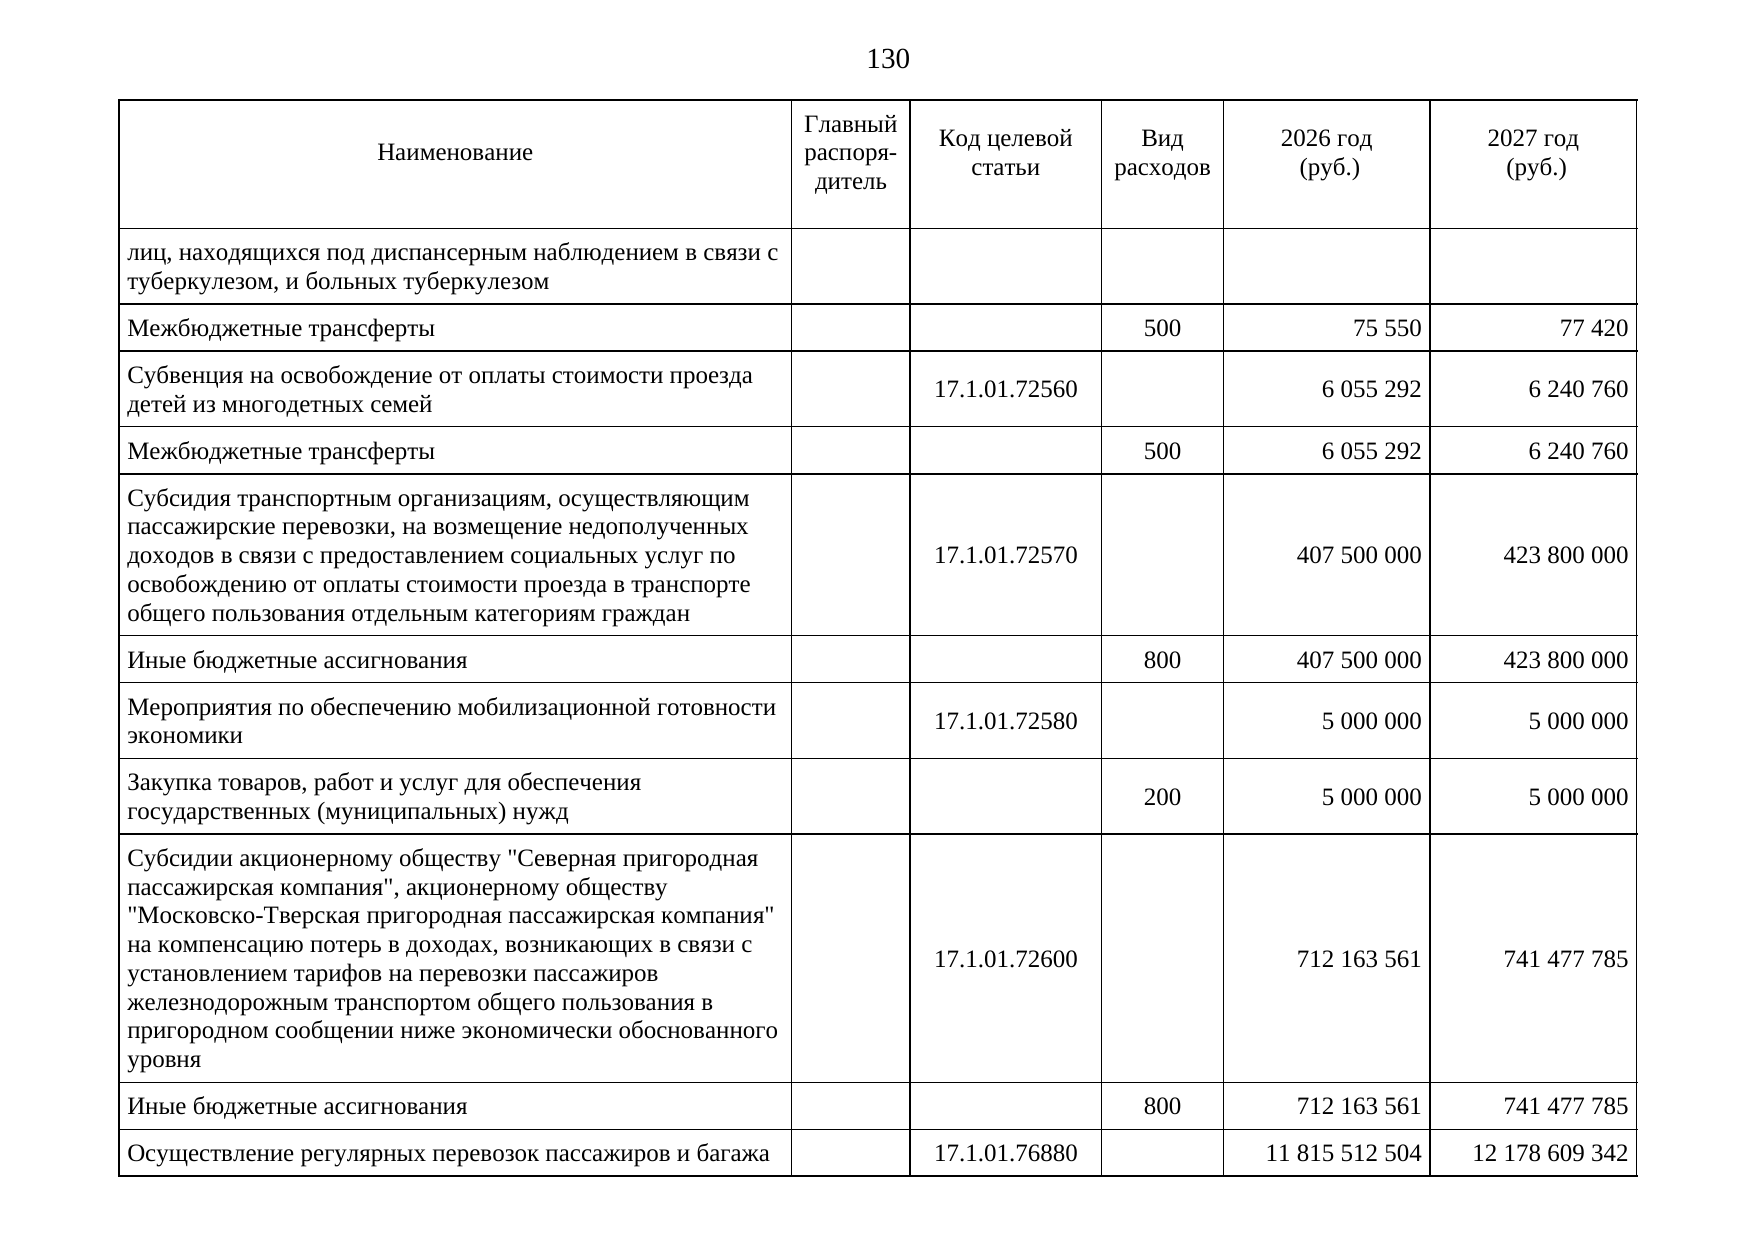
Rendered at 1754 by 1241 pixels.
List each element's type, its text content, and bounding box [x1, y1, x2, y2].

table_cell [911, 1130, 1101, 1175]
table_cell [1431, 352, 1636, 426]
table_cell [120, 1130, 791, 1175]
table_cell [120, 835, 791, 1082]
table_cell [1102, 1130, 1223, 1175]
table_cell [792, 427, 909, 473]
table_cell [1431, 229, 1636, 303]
table_header 2027 год (руб.) [1431, 101, 1636, 227]
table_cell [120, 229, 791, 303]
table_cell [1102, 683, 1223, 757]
table_header Наименование [120, 101, 791, 227]
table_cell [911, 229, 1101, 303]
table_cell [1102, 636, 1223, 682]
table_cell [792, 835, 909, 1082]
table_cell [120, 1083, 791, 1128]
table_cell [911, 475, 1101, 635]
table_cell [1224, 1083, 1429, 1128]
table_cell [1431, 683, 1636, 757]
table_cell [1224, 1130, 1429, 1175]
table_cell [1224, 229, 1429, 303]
table_header Вид расходов [1102, 101, 1223, 227]
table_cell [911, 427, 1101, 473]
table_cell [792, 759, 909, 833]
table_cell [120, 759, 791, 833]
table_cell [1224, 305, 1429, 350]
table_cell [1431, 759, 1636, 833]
table_header 2026 год (руб.) [1224, 101, 1429, 227]
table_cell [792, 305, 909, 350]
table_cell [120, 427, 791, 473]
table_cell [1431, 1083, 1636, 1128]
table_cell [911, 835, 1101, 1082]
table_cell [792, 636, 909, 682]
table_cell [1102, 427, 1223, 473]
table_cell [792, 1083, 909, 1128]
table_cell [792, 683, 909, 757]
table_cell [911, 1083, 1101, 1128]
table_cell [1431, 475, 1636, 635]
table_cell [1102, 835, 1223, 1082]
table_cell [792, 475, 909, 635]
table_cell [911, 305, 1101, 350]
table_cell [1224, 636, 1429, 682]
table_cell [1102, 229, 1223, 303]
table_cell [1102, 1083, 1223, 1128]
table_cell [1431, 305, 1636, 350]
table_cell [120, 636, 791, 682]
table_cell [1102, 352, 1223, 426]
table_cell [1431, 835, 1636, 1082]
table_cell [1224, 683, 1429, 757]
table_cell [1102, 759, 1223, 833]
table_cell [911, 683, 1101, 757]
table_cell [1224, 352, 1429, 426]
table_header Код целевой статьи [911, 101, 1101, 227]
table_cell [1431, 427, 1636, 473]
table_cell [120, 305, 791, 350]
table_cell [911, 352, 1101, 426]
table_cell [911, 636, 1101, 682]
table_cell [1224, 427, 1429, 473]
table_header Главный распоря-дитель [792, 101, 909, 227]
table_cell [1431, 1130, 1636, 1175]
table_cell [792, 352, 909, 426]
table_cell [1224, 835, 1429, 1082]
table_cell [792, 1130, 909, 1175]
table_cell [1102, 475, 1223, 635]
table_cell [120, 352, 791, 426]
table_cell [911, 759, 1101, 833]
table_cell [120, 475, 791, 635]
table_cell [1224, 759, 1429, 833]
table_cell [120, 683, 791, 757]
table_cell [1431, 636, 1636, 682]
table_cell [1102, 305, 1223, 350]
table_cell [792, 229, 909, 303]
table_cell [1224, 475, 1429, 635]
